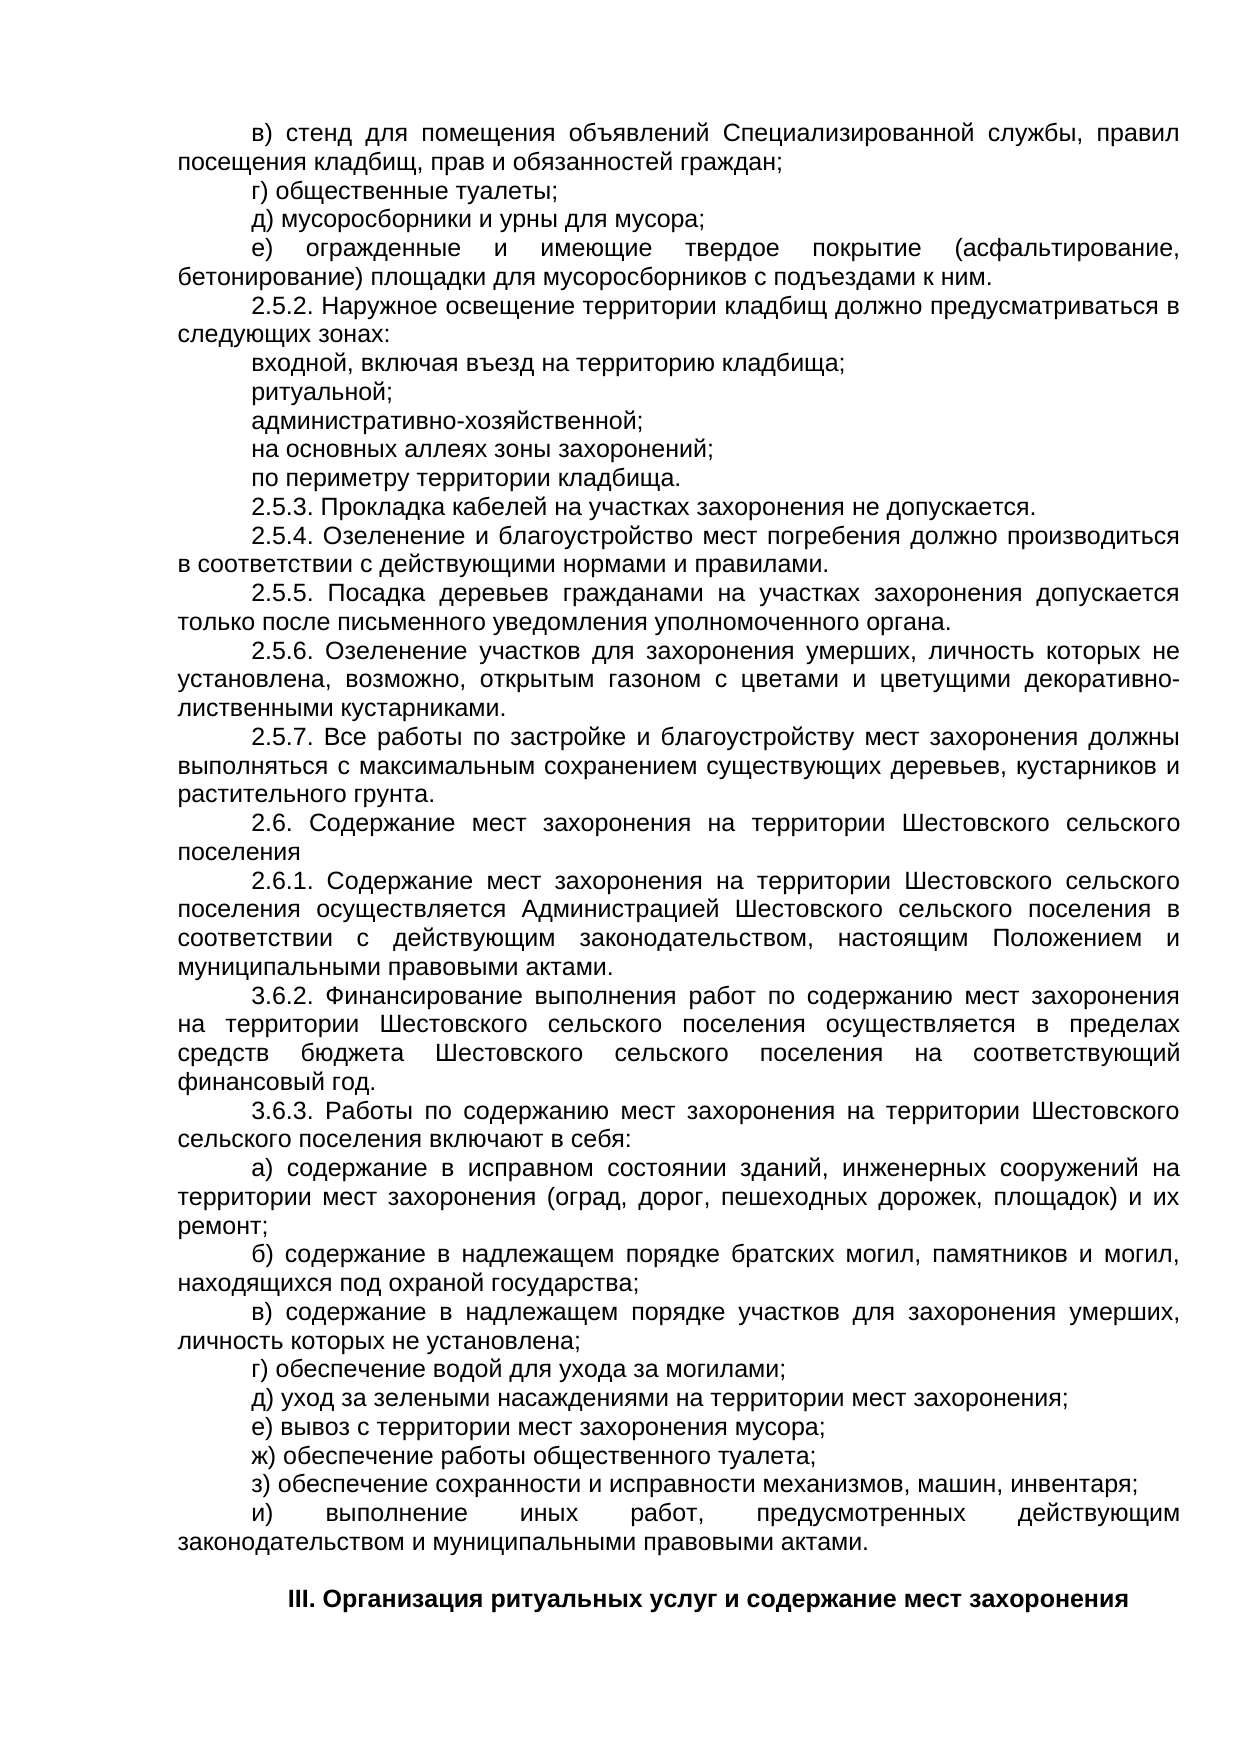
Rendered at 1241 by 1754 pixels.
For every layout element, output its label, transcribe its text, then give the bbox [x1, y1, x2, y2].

text 2.5.2. Наружное освещение территории кладбищ должно предусматриваться в следующих зонах: [177, 291, 1181, 348]
text 2.5.3. Прокладка кабелей на участках захоронения не допускается. [177, 492, 1181, 521]
text б) содержание в надлежащем порядке братских могил, памятников и могил, находящихся под охраной государства; [177, 1239, 1181, 1297]
text ритуальной; [177, 377, 1181, 406]
text 2.6. Содержание мест захоронения на территории Шестовского сельского поселения [177, 808, 1181, 866]
text по периметру территории кладбища. [177, 463, 1181, 492]
text з) обеспечение сохранности и исправности механизмов, машин, инвентаря; [177, 1469, 1181, 1498]
text е) огражденные и имеющие твердое покрытие (асфальтирование, бетонирование) площадки для мусоросборников с подъездами к ним. [177, 233, 1181, 291]
text входной, включая въезд на территорию кладбища; [177, 348, 1181, 377]
text д) мусоросборники и урны для мусора; [177, 204, 1181, 233]
text 2.6.1. Содержание мест захоронения на территории Шестовского сельского поселения осуществляется Администрацией Шестовского сельского поселения в соответствии с действующим законодательством, настоящим Положением и муниципальными правовыми актами. [177, 866, 1181, 981]
text 3.6.3. Работы по содержанию мест захоронения на территории Шестовского сельского поселения включают в себя: [177, 1096, 1181, 1153]
text в) содержание в надлежащем порядке участков для захоронения умерших, личность которых не установлена; [177, 1297, 1181, 1354]
text 2.5.6. Озеленение участков для захоронения умерших, личность которых не установлена, возможно, открытым газоном с цветами и цветущими декоративно-лиственными кустарниками. [177, 636, 1181, 722]
text ж) обеспечение работы общественного туалета; [177, 1441, 1181, 1469]
text г) общественные туалеты; [177, 176, 1181, 204]
text III. Организация ритуальных услуг и содержание мест захоронения [177, 1584, 1181, 1613]
text а) содержание в исправном состоянии зданий, инженерных сооружений на территории мест захоронения (оград, дорог, пешеходных дорожек, площадок) и их ремонт; [177, 1153, 1181, 1239]
text на основных аллеях зоны захоронений; [177, 434, 1181, 463]
text 3.6.2. Финансирование выполнения работ по содержанию мест захоронения на территории Шестовского сельского поселения осуществляется в пределах средств бюджета Шестовского сельского поселения на соответствующий финансовый год. [177, 981, 1181, 1096]
text административно-хозяйственной; [177, 406, 1181, 434]
text 2.5.5. Посадка деревьев гражданами на участках захоронения допускается только после письменного уведомления уполномоченного органа. [177, 578, 1181, 636]
text в) стенд для помещения объявлений Специализированной службы, правил посещения кладбищ, прав и обязанностей граждан; [177, 118, 1181, 176]
text 2.5.7. Все работы по застройке и благоустройству мест захоронения должны выполняться с максимальным сохранением существующих деревьев, кустарников и растительного грунта. [177, 722, 1181, 808]
text г) обеспечение водой для ухода за могилами; [177, 1354, 1181, 1383]
text е) вывоз с территории мест захоронения мусора; [177, 1412, 1181, 1441]
text д) уход за зелеными насаждениями на территории мест захоронения; [177, 1383, 1181, 1412]
text и) выполнение иных работ, предусмотренных действующим законодательством и муниципальными правовыми актами. [177, 1498, 1181, 1556]
text 2.5.4. Озеленение и благоустройство мест погребения должно производиться в соответствии с действующими нормами и правилами. [177, 521, 1181, 578]
